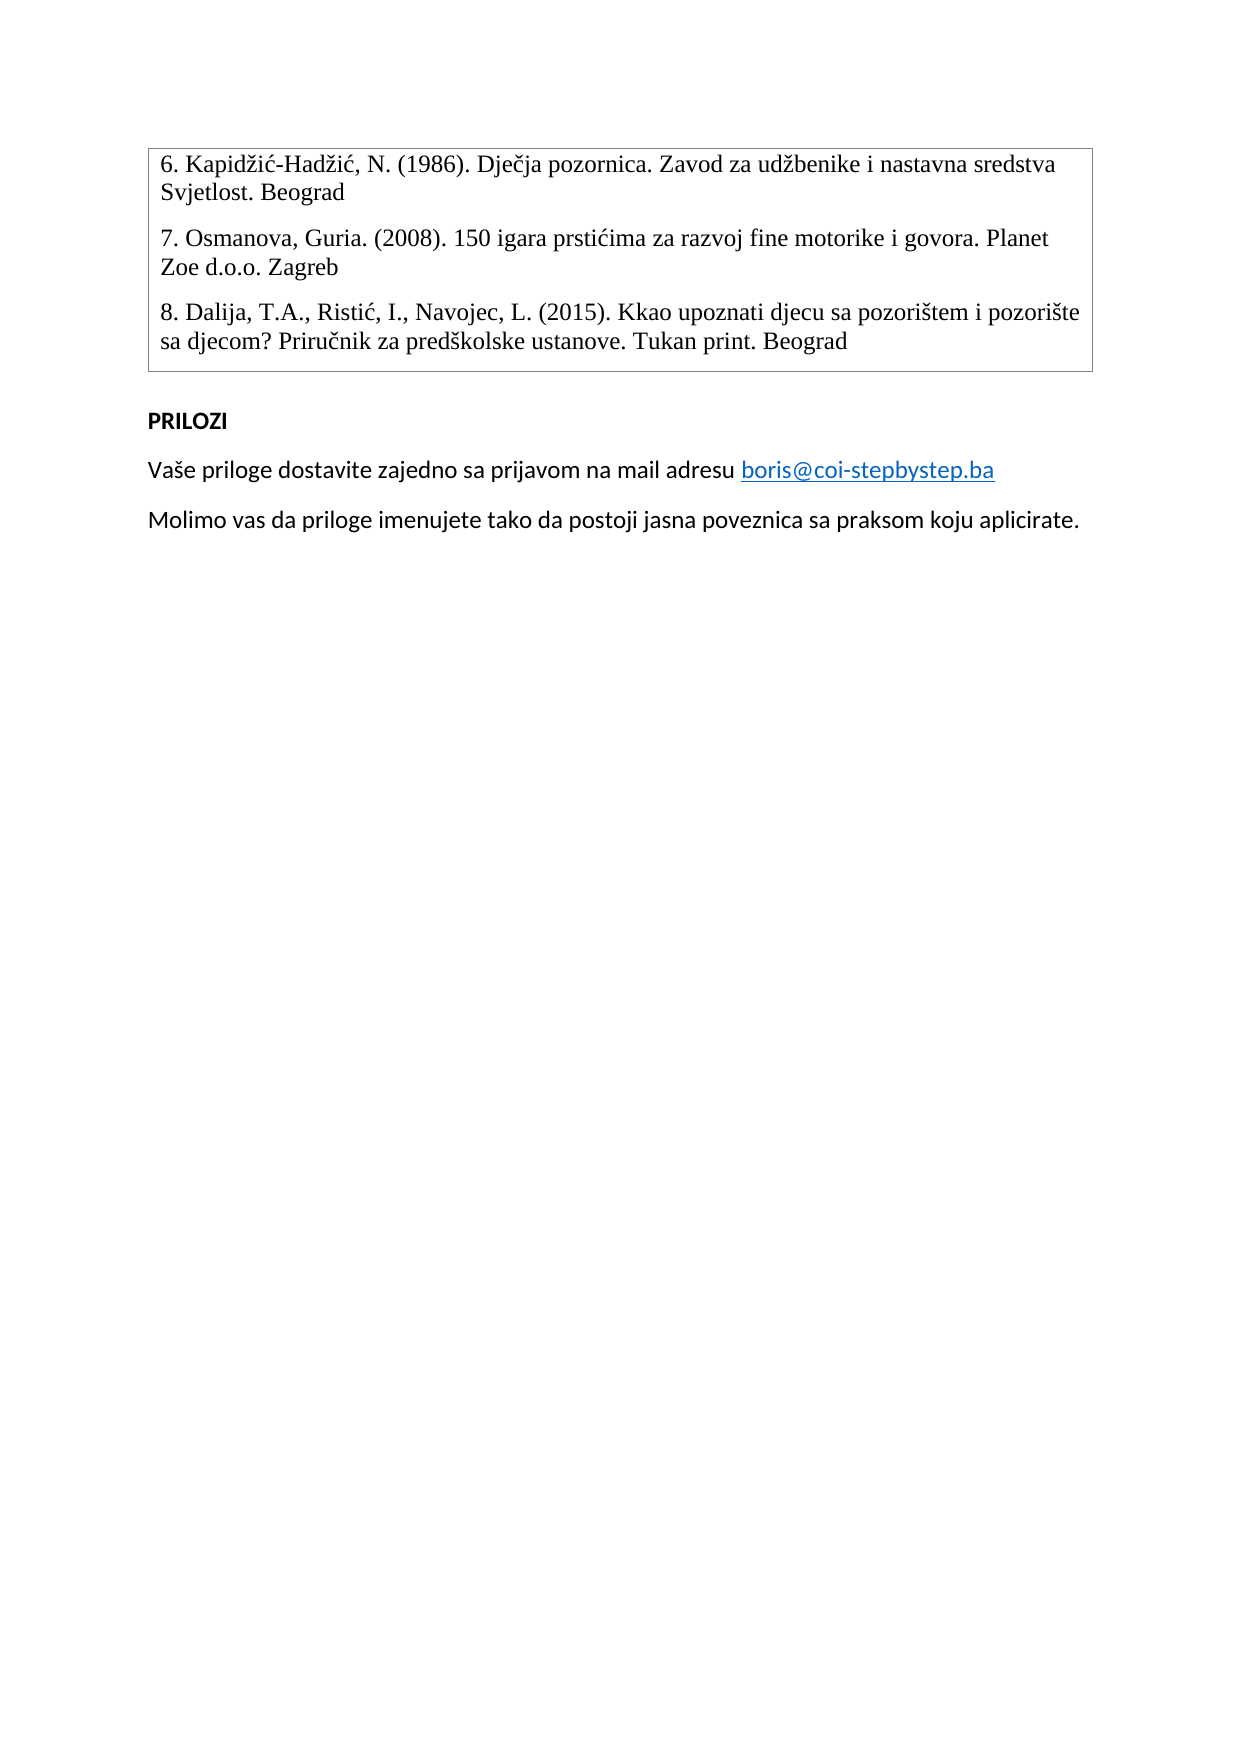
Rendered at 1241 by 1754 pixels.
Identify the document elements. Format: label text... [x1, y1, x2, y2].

text PRILOZI [148, 372, 1093, 436]
text Vaše priloge dostavite zajedno sa prijavom na mail adresu boris@coi-stepbystep.ba [148, 455, 1093, 485]
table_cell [149, 149, 1092, 371]
text Molimo vas da priloge imenujete tako da postoji jasna poveznica sa praksom koju aplicirate. [148, 504, 1093, 631]
